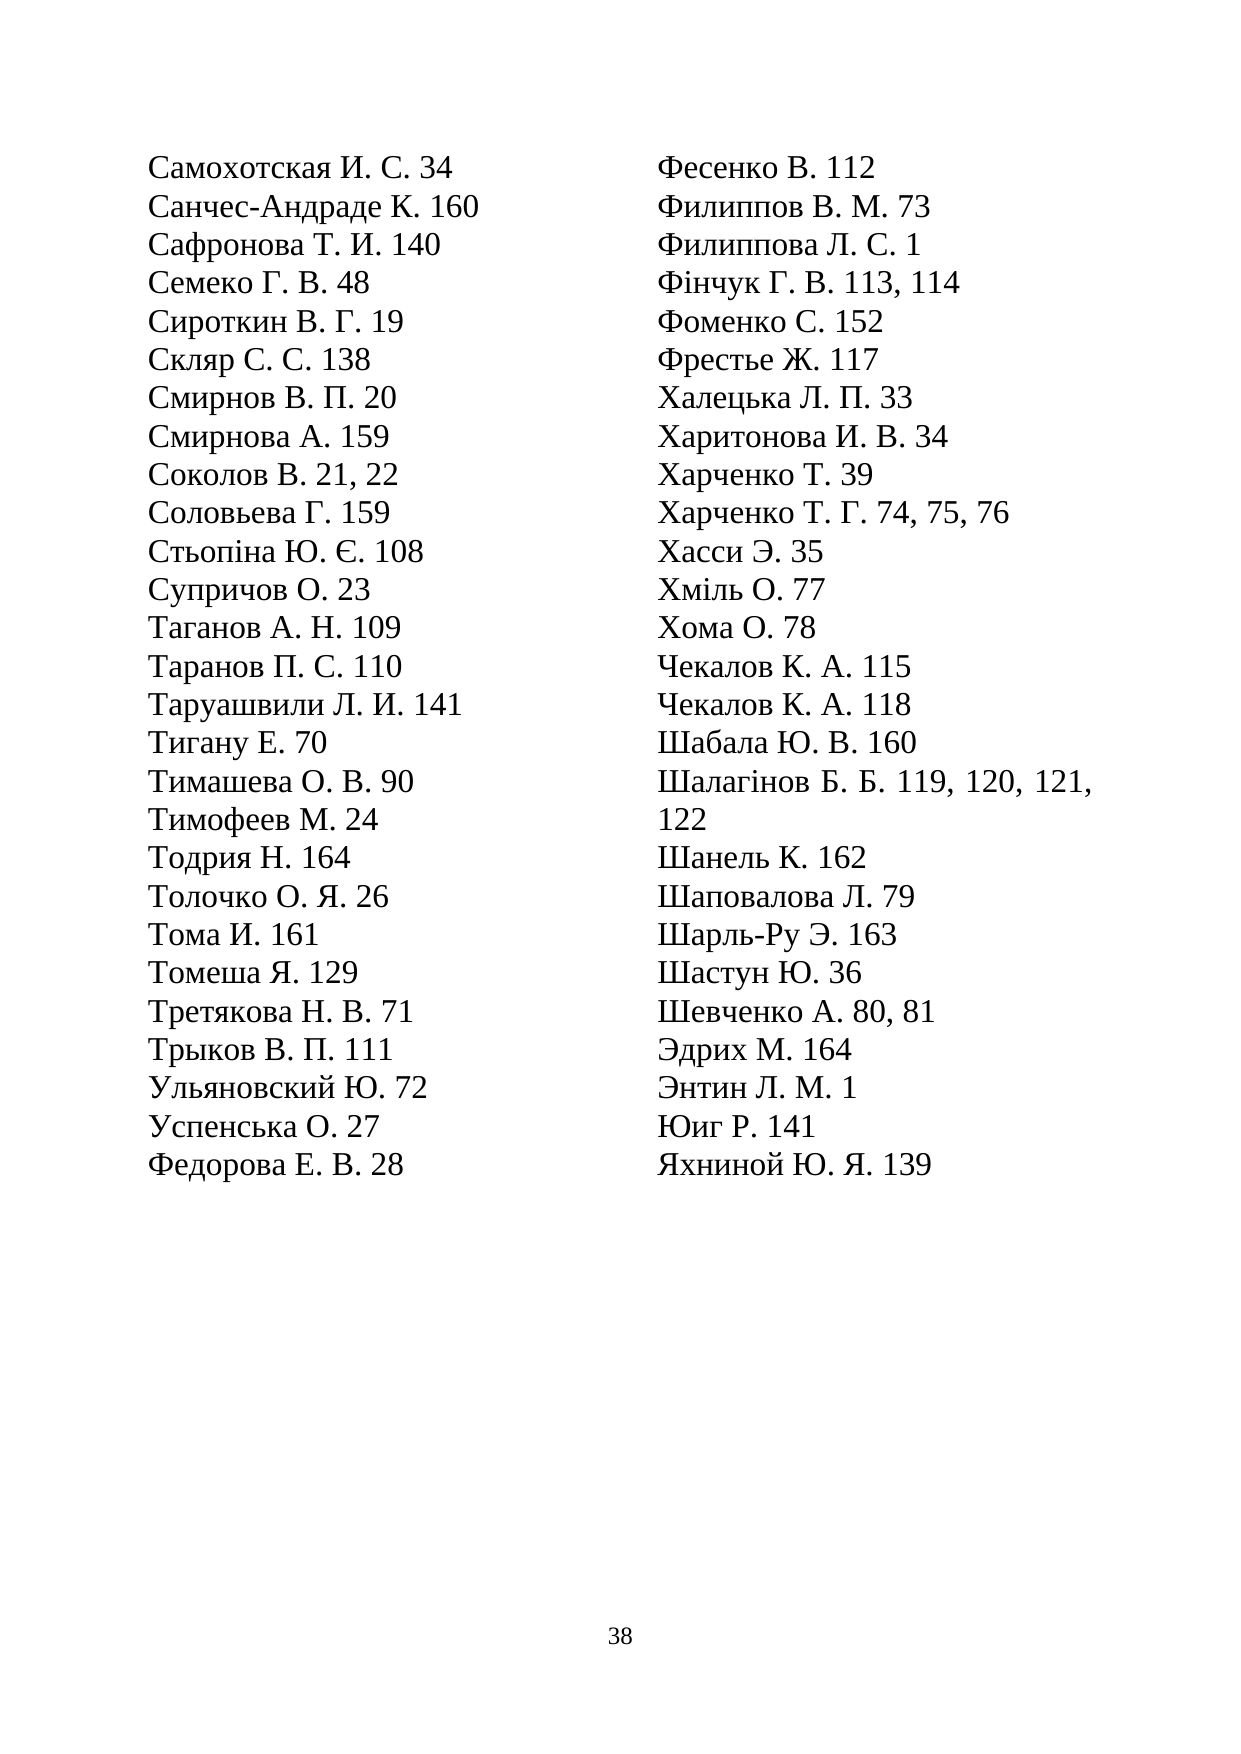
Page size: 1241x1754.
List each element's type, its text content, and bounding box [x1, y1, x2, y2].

text Толочко О. Я. 26 [148, 876, 583, 914]
text Семеко Г. В. 48 [148, 263, 583, 301]
text Смирнова А. 159 [148, 416, 583, 454]
text Сафронова Т. И. 140 [148, 224, 583, 263]
text Трыков В. П. 111 [148, 1029, 583, 1068]
text Санчес-Андраде К. 160 [148, 186, 583, 224]
text Хома О. 78 [657, 608, 1092, 646]
text Соловьева Г. 159 [148, 493, 583, 531]
text Шевченко А. 80, 81 [657, 991, 1092, 1029]
text Эдрих М. 164 [657, 1029, 1092, 1068]
text Шалагінов Б. Б. 119, 120, 121, 122 [657, 761, 1092, 838]
text Смирнов В. П. 20 [148, 378, 583, 416]
text Харитонова И. В. 34 [657, 416, 1092, 454]
text Энтин Л. М. 1 [657, 1068, 1092, 1106]
text Шанель К. 162 [657, 838, 1092, 876]
text Тимашева О. В. 90 [148, 761, 583, 799]
text Таранов П. С. 110 [148, 646, 583, 684]
text Харченко Т. Г. 74, 75, 76 [657, 493, 1092, 531]
text Чекалов К. А. 115 [657, 646, 1092, 684]
text Соколов В. 21, 22 [148, 454, 583, 493]
text Шастун Ю. 36 [657, 953, 1092, 991]
text Томеша Я. 129 [148, 953, 583, 991]
text Фінчук Г. В. 113, 114 [657, 263, 1092, 301]
text Успенська О. 27 [148, 1106, 583, 1144]
text Тома И. 161 [148, 914, 583, 953]
text Фрестье Ж. 117 [657, 339, 1092, 378]
text Третякова Н. В. 71 [148, 991, 583, 1029]
text Шарль-Ру Э. 163 [657, 914, 1092, 953]
text Скляр С. С. 138 [148, 339, 583, 378]
text Самохотская И. С. 34 [148, 148, 583, 186]
text Шабала Ю. В. 160 [657, 723, 1092, 761]
text Супричов О. 23 [148, 569, 583, 608]
text Тодрия Н. 164 [148, 838, 583, 876]
text Таганов А. Н. 109 [148, 608, 583, 646]
text Яхниной Ю. Я. 139 [657, 1144, 1092, 1183]
text Ульяновский Ю. 72 [148, 1068, 583, 1106]
text Халецька Л. П. 33 [657, 378, 1092, 416]
text Чекалов К. А. 118 [657, 684, 1092, 723]
text Хасси Э. 35 [657, 531, 1092, 569]
text Стьопіна Ю. Є. 108 [148, 531, 583, 569]
text Сироткин В. Г. 19 [148, 301, 583, 339]
text Шаповалова Л. 79 [657, 876, 1092, 914]
text Юиг Р. 141 [657, 1106, 1092, 1144]
text Федорова Е. В. 28 [148, 1144, 583, 1183]
text Таруашвили Л. И. 141 [148, 684, 583, 723]
text Фесенко В. 112 [657, 148, 1092, 186]
text Фоменко С. 152 [657, 301, 1092, 339]
text Харченко Т. 39 [657, 454, 1092, 493]
text Филиппова Л. С. 1 [657, 224, 1092, 263]
text Тимофеев М. 24 [148, 799, 583, 838]
text Филиппов В. М. 73 [657, 186, 1092, 224]
text Хміль О. 77 [657, 569, 1092, 608]
text Тигану Е. 70 [148, 723, 583, 761]
